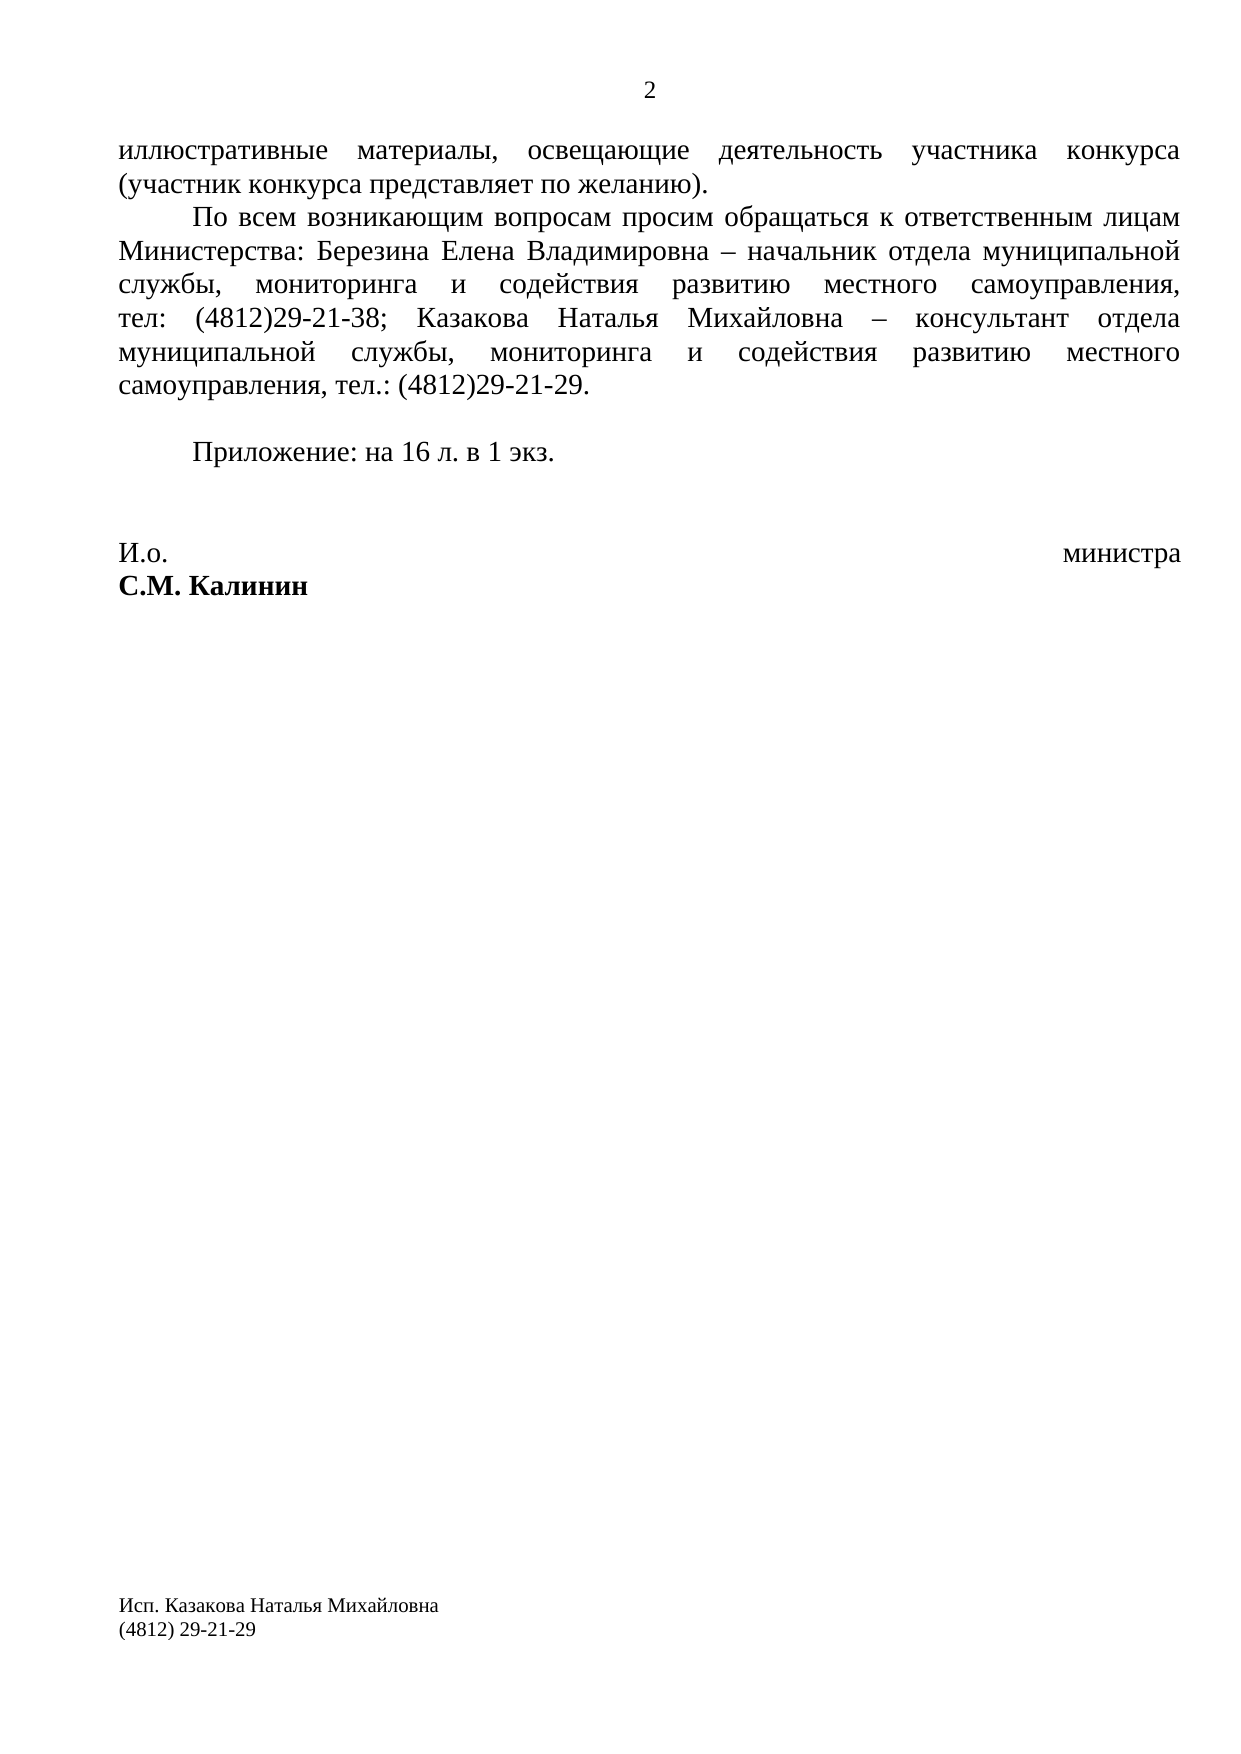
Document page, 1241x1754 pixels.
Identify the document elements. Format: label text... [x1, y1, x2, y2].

text По всем возникающим вопросам просим обращаться к ответственным лицам Министерства: Березина Елена Владимировна – начальник отдела муниципальной службы, мониторинга и содействия развитию местного самоуправления, тел: (4812)29-21-38; Казакова Наталья Михайловна – консультант отдела муниципальной службы, мониторинга и содействия развитию местного самоуправления, тел.: (4812)29-21-29. [118, 199, 1181, 401]
text И.о. министра С.М. Калинин [118, 501, 1181, 631]
text Приложение: на 16 л. в 1 экз. [118, 434, 1181, 468]
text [118, 132, 1181, 199]
